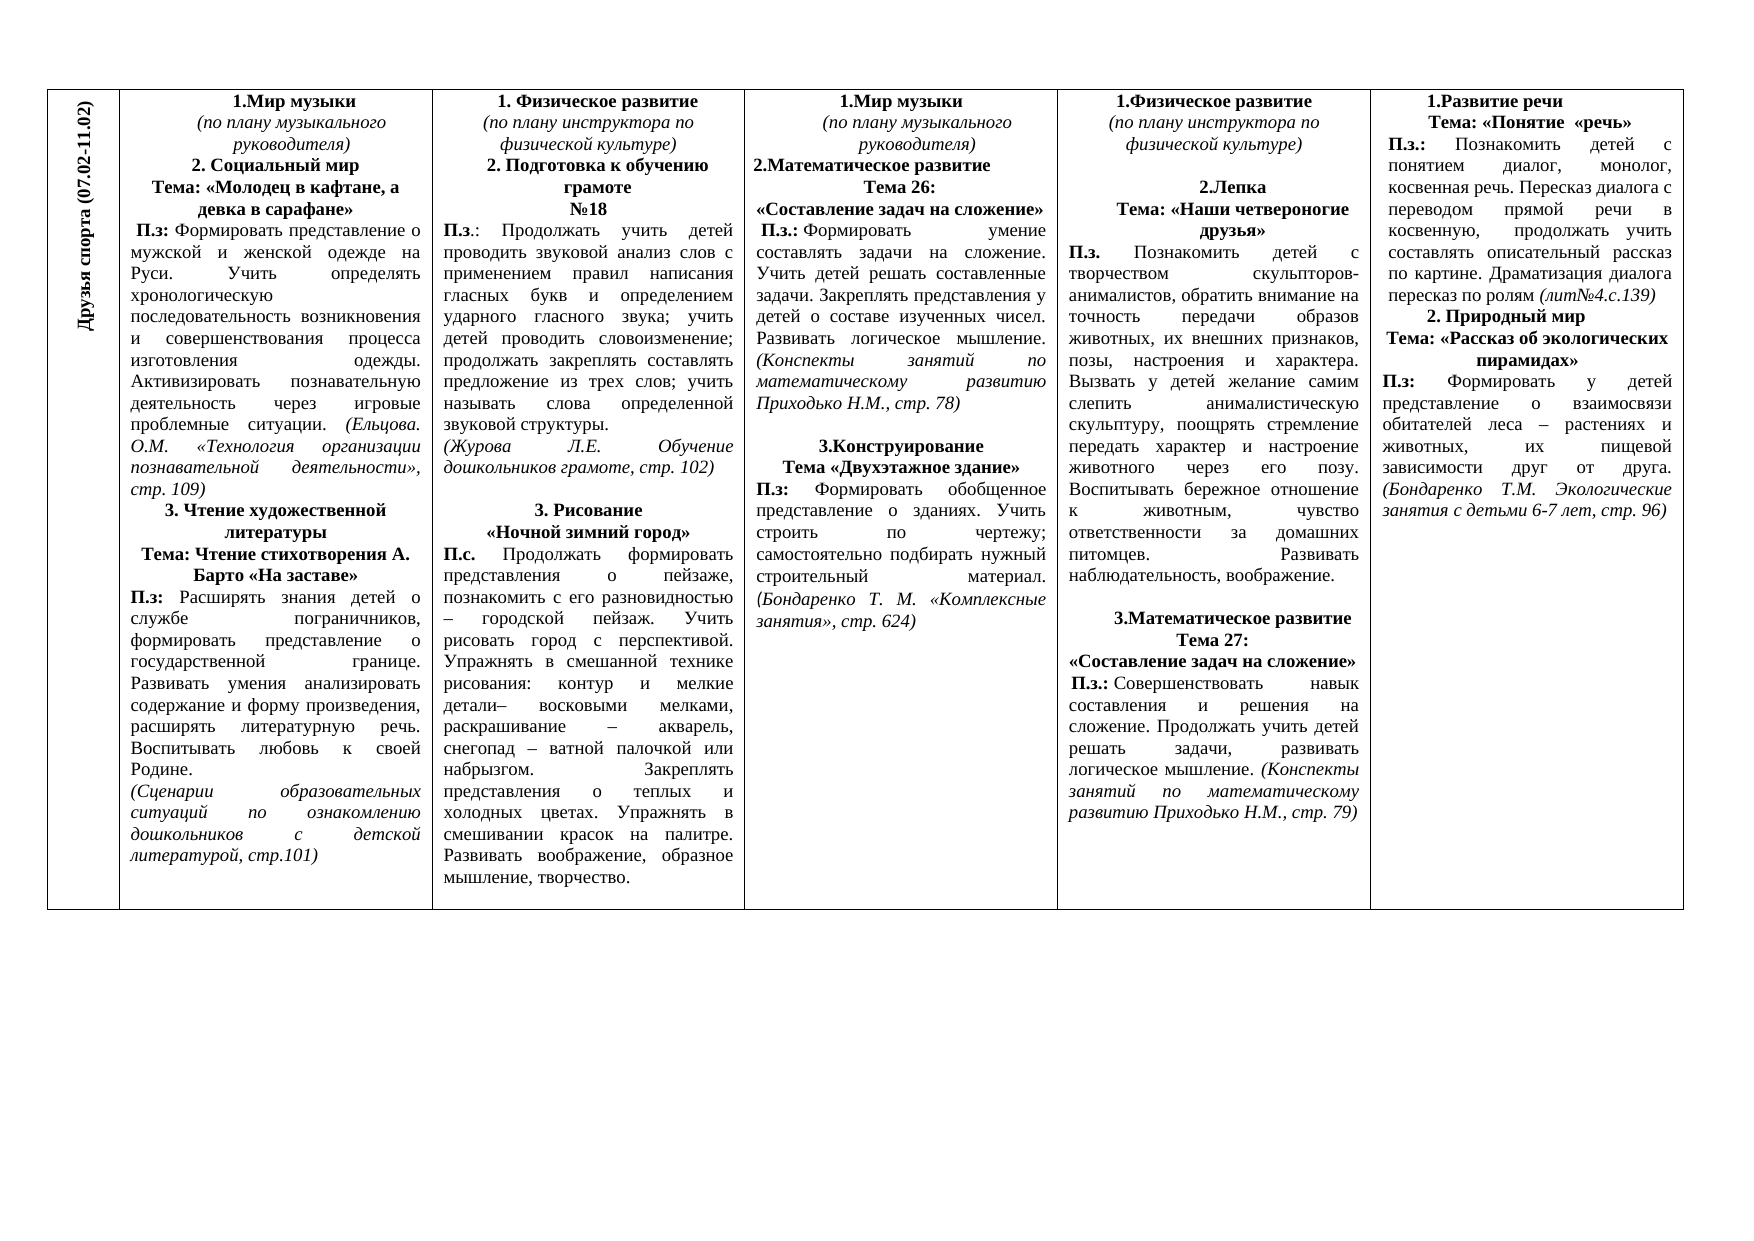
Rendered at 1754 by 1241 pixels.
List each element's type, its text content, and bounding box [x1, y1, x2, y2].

table_cell 1.Развитие речи Тема: «Понятие «речь» П.з.: Познакомить детей с понятием диалог, монолог, косвенная речь. Пересказ диалога с переводом прямой речи в косвенную, продолжать учить составлять описательный рассказ по картине. Драматизация диалога пересказ по ролям (лит№4.с.139) 2. Природный мир Тема: «Рассказ об экологических пирамидах» П.з: Формировать у детей представление о взаимосвязи обитателей леса – растениях и животных, их пищевой зависимости друг от друга. (Бондаренко Т.М. Экологические занятия с детьми 6-7 лет, стр. 96) [1371, 90, 1683, 909]
table_cell 1.Мир музыки (по плану музыкального руководителя) 2.Математическое развитие Тема 26: «Составление задач на сложение» П.з.: Формировать умение составлять задачи на сложение. Учить детей решать составленные задачи. Закреплять представления у детей о составе изученных чисел. Развивать логическое мышление. (Конспекты занятий по математическому развитию Приходько Н.М., стр. 78) 3.Конструирование Тема «Двухэтажное здание» П.з: Формировать обобщенное представление о зданиях. Учить строить по чертежу; самостоятельно подбирать нужный строительный материал. (Бондаренко Т. М. «Комплексные занятия», стр. 624) [745, 90, 1057, 909]
table_cell Друзья спорта (07.02-11.02) [48, 90, 119, 909]
table_cell 1. Физическое развитие (по плану инструктора по физической культуре) 2. Подготовка к обучению грамоте №18 П.з.: Продолжать учить детей проводить звуковой анализ слов с применением правил написания гласных букв и определением ударного гласного звука; учить детей проводить словоизменение; продолжать закреплять составлять предложение из трех слов; учить называть слова определенной звуковой структуры. (Журова Л.Е. Обучение дошкольников грамоте, стр. 102) 3. Рисование «Ночной зимний город» П.с. Продолжать формировать представления о пейзаже, познакомить с его разновидностью – городской пейзаж. Учить рисовать город с перспективой. Упражнять в смешанной технике рисования: контур и мелкие детали– восковыми мелками, раскрашивание – акварель, снегопад – ватной палочкой или набрызгом. Закреплять представления о теплых и холодных цветах. Упражнять в смешивании красок на палитре. Развивать воображение, образное мышление, творчество. [433, 90, 744, 909]
table_cell 1.Мир музыки (по плану музыкального руководителя) 2. Социальный мир Тема: «Молодец в кафтане, а девка в сарафане» П.з: Формировать представление о мужской и женской одежде на Руси. Учить определять хронологическую последовательность возникновения и совершенствования процесса изготовления одежды. Активизировать познавательную деятельность через игровые проблемные ситуации. (Ельцова. О.М. «Технология организации познавательной деятельности», стр. 109) 3. Чтение художественной литературы Тема: Чтение стихотворения А. Барто «На заставе» П.з: Расширять знания детей о службе пограничников, формировать представление о государственной границе. Развивать умения анализировать содержание и форму произведения, расширять литературную речь. Воспитывать любовь к своей Родине. (Сценарии образовательных ситуаций по ознакомлению дошкольников с детской литературой, стр.101) [120, 90, 432, 909]
table_cell 1.Физическое развитие (по плану инструктора по физической культуре) 2.Лепка Тема: «Наши четвероногие друзья» П.з. Познакомить детей с творчеством скульпторов-анималистов, обратить внимание на точность передачи образов животных, их внешних признаков, позы, настроения и характера. Вызвать у детей желание самим слепить анималистическую скульптуру, поощрять стремление передать характер и настроение животного через его позу. Воспитывать бережное отношение к животным, чувство ответственности за домашних питомцев. Развивать наблюдательность, воображение. 3.Математическое развитие Тема 27: «Составление задач на сложение» П.з.: Совершенствовать навык составления и решения на сложение. Продолжать учить детей решать задачи, развивать логическое мышление. (Конспекты занятий по математическому развитию Приходько Н.М., стр. 79) [1058, 90, 1370, 909]
